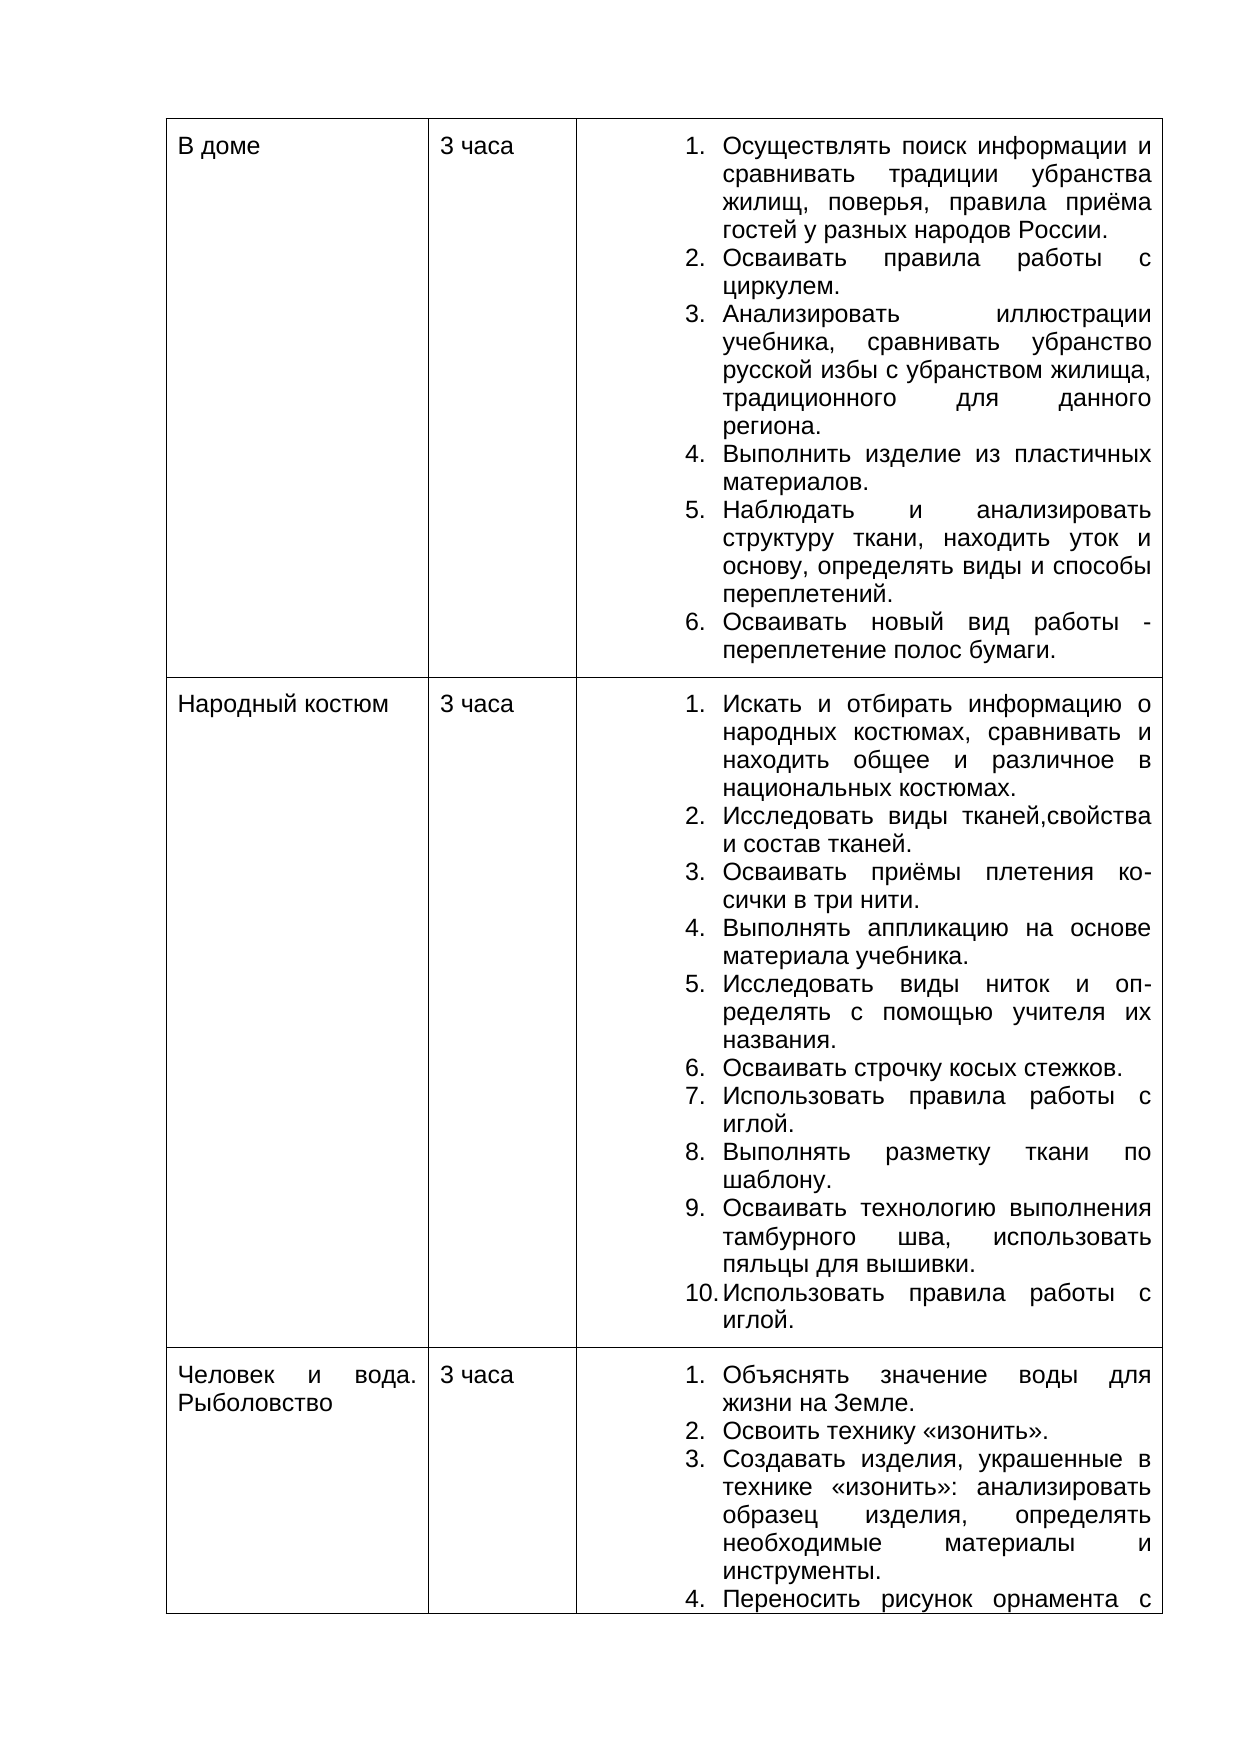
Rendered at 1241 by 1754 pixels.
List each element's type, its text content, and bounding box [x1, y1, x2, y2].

table_cell В доме [167, 119, 428, 677]
table_cell Осуществлять поиск информации и сравнивать традиции убранства жилищ, поверья, правила приёма гостей у разных народов России. Осваивать правила работы с циркулем. Анализировать иллюстрации учебника, сравнивать убранство русской избы с убранством жилища, традиционного для данного региона. Выполнить изделие из пластичных материалов. Наблюдать и анализировать структуру ткани, находить уток и основу, определять виды и способы переплетений. Осваивать новый вид работы - переплетение полос бумаги. [577, 119, 1162, 677]
table_cell Искать и отбирать информацию о народных костюмах, сравнивать и находить общее и различное в национальных костюмах. Исследовать виды тканей,свойства и состав тканей. Осваивать приёмы плетения косички в три нити. Выполнять аппликацию на основе материала учебника. Исследовать виды ниток и определять с помощью учителя их названия. Осваивать строчку косых стежков. Использовать правила работы с иглой. Выполнять разметку ткани по шаблону. Осваивать технологию выполнения тамбурного шва, использовать пяльцы для вышивки. Использовать правила работы с иглой. [577, 678, 1162, 1347]
table_cell 3 часа [429, 1348, 576, 1613]
table_cell 3 часа [429, 119, 576, 677]
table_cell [577, 1348, 1162, 1613]
table_cell Народный костюм [167, 678, 428, 1347]
table_cell 3 часа [429, 678, 576, 1347]
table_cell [167, 1348, 428, 1613]
